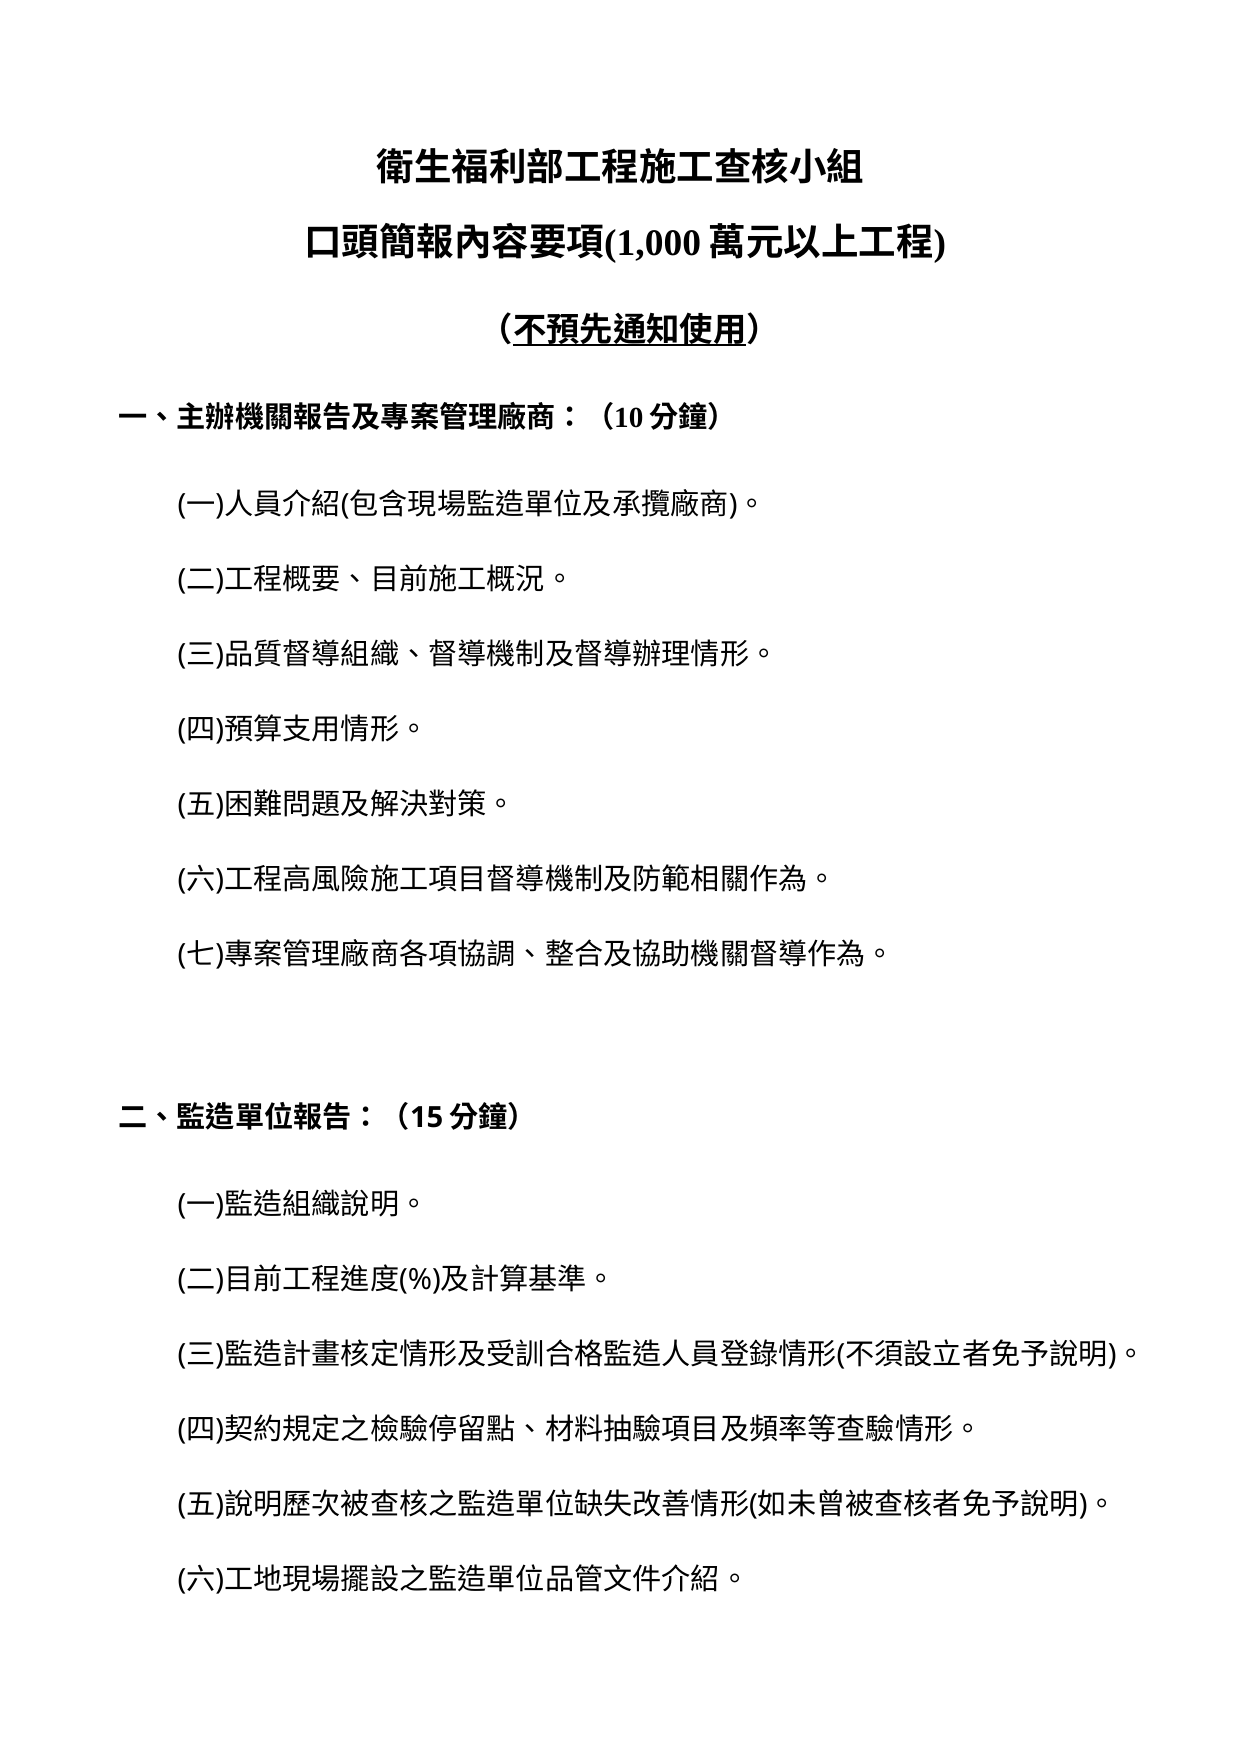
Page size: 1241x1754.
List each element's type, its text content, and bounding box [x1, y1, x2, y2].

list 專案管理廠商各項協調、整合及協助機關督導作為。 [177, 914, 1122, 989]
text 口頭簡報內容要項(1,000萬元以上工程) [118, 202, 1122, 277]
list 人員介紹(包含現場監造單位及承攬廠商)。 [177, 464, 1122, 539]
list 工地現場擺設之監造單位品管文件介紹。 [177, 1539, 1122, 1614]
list 契約規定之檢驗停留點、材料抽驗項目及頻率等查驗情形。 [177, 1389, 1122, 1464]
list 困難問題及解決對策。 [177, 764, 1122, 839]
list 說明歷次被查核之監造單位缺失改善情形(如未曾被查核者免予說明)。 [177, 1464, 1122, 1539]
text 衛生福利部工程施工查核小組 [118, 127, 1122, 202]
text 二、監造單位報告：（15分鐘） [118, 1077, 1122, 1152]
list 預算支用情形。 [177, 689, 1122, 764]
list 監造組織說明。 [177, 1164, 1122, 1239]
list 目前工程進度(%)及計算基準。 [177, 1239, 1122, 1314]
text （不預先通知使用） [118, 289, 1122, 364]
list 監造計畫核定情形及受訓合格監造人員登錄情形(不須設立者免予說明)。 [177, 1314, 1122, 1389]
text 一、主辦機關報告及專案管理廠商：（10分鐘） [118, 377, 1122, 452]
list 工程高風險施工項目督導機制及防範相關作為。 [177, 839, 1122, 914]
list 工程概要、目前施工概況。 [177, 539, 1122, 614]
list 品質督導組織、督導機制及督導辦理情形。 [177, 614, 1122, 689]
